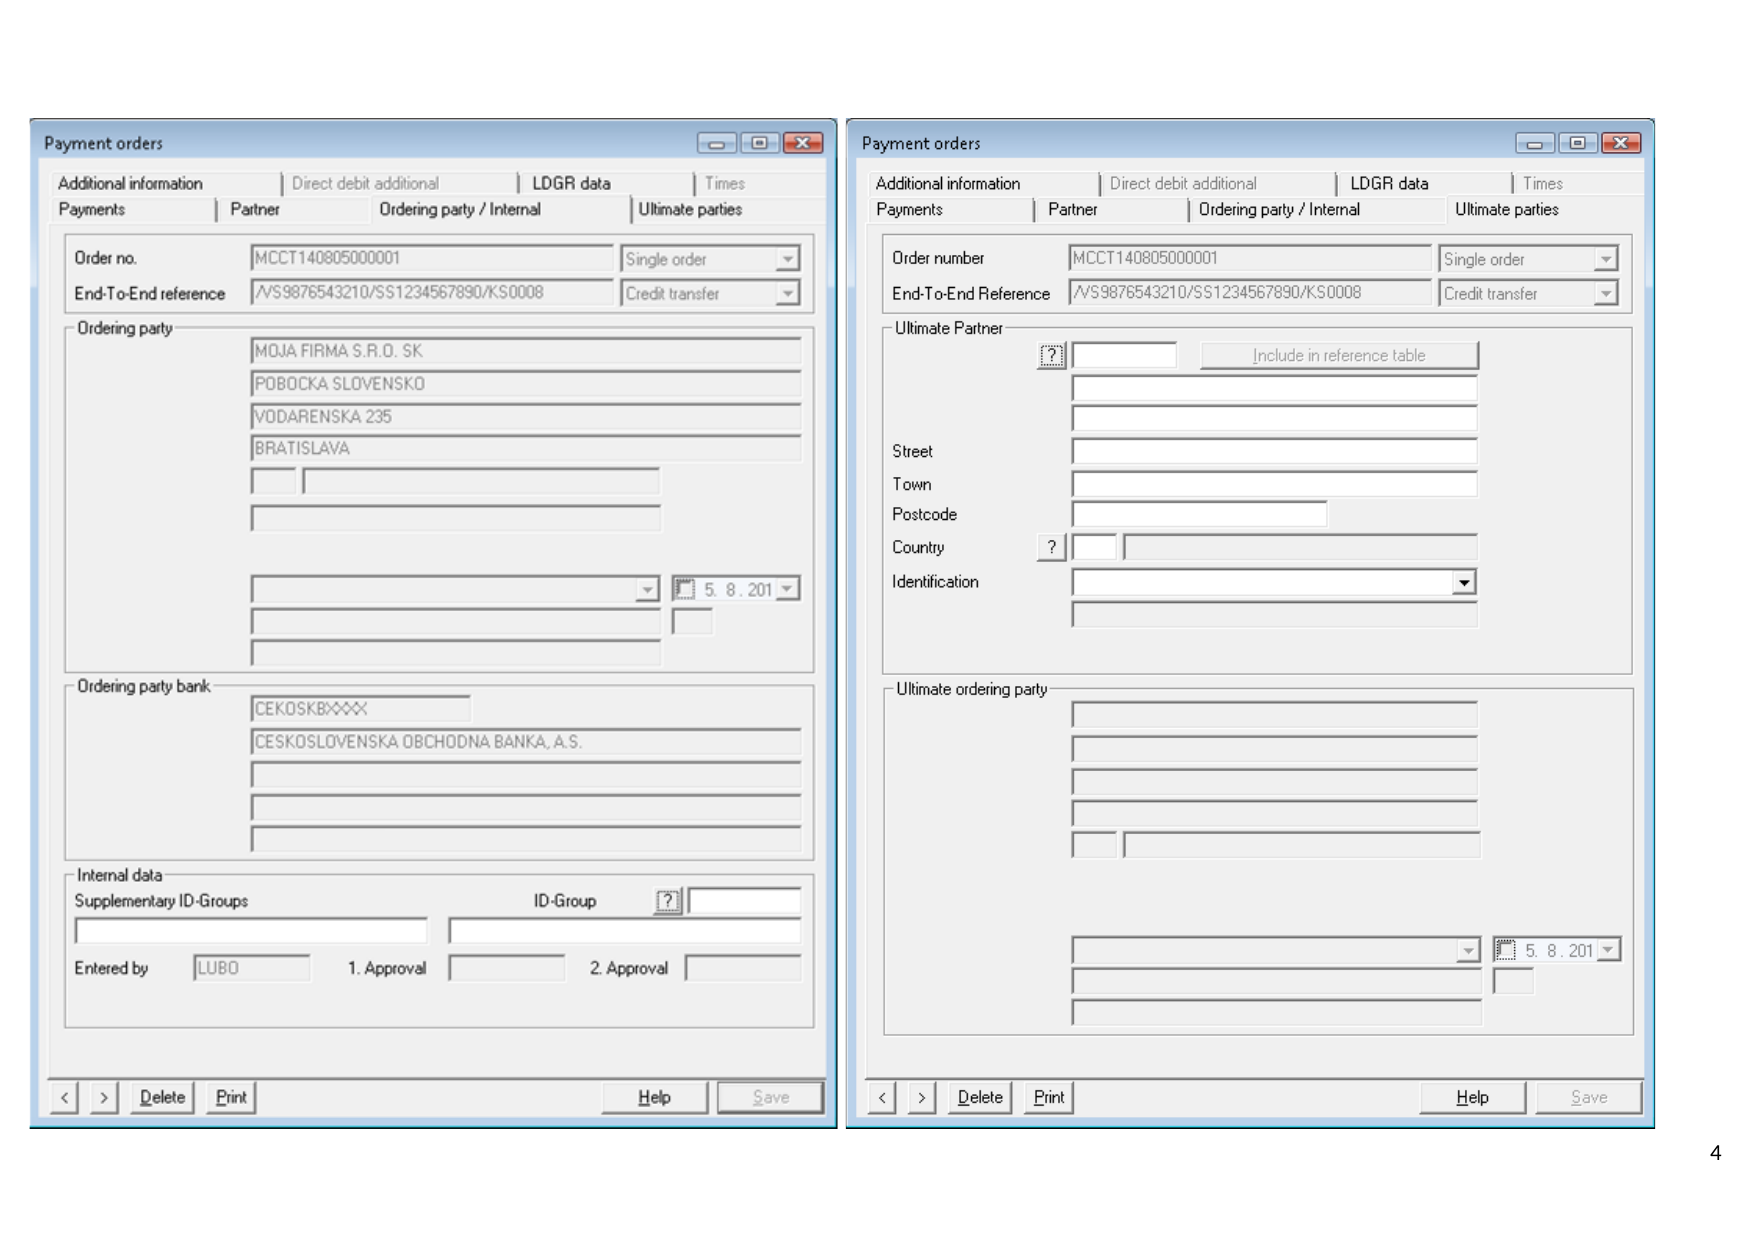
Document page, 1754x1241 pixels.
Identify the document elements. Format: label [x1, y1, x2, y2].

picture [29, 118, 841, 1129]
picture [845, 118, 1656, 1129]
